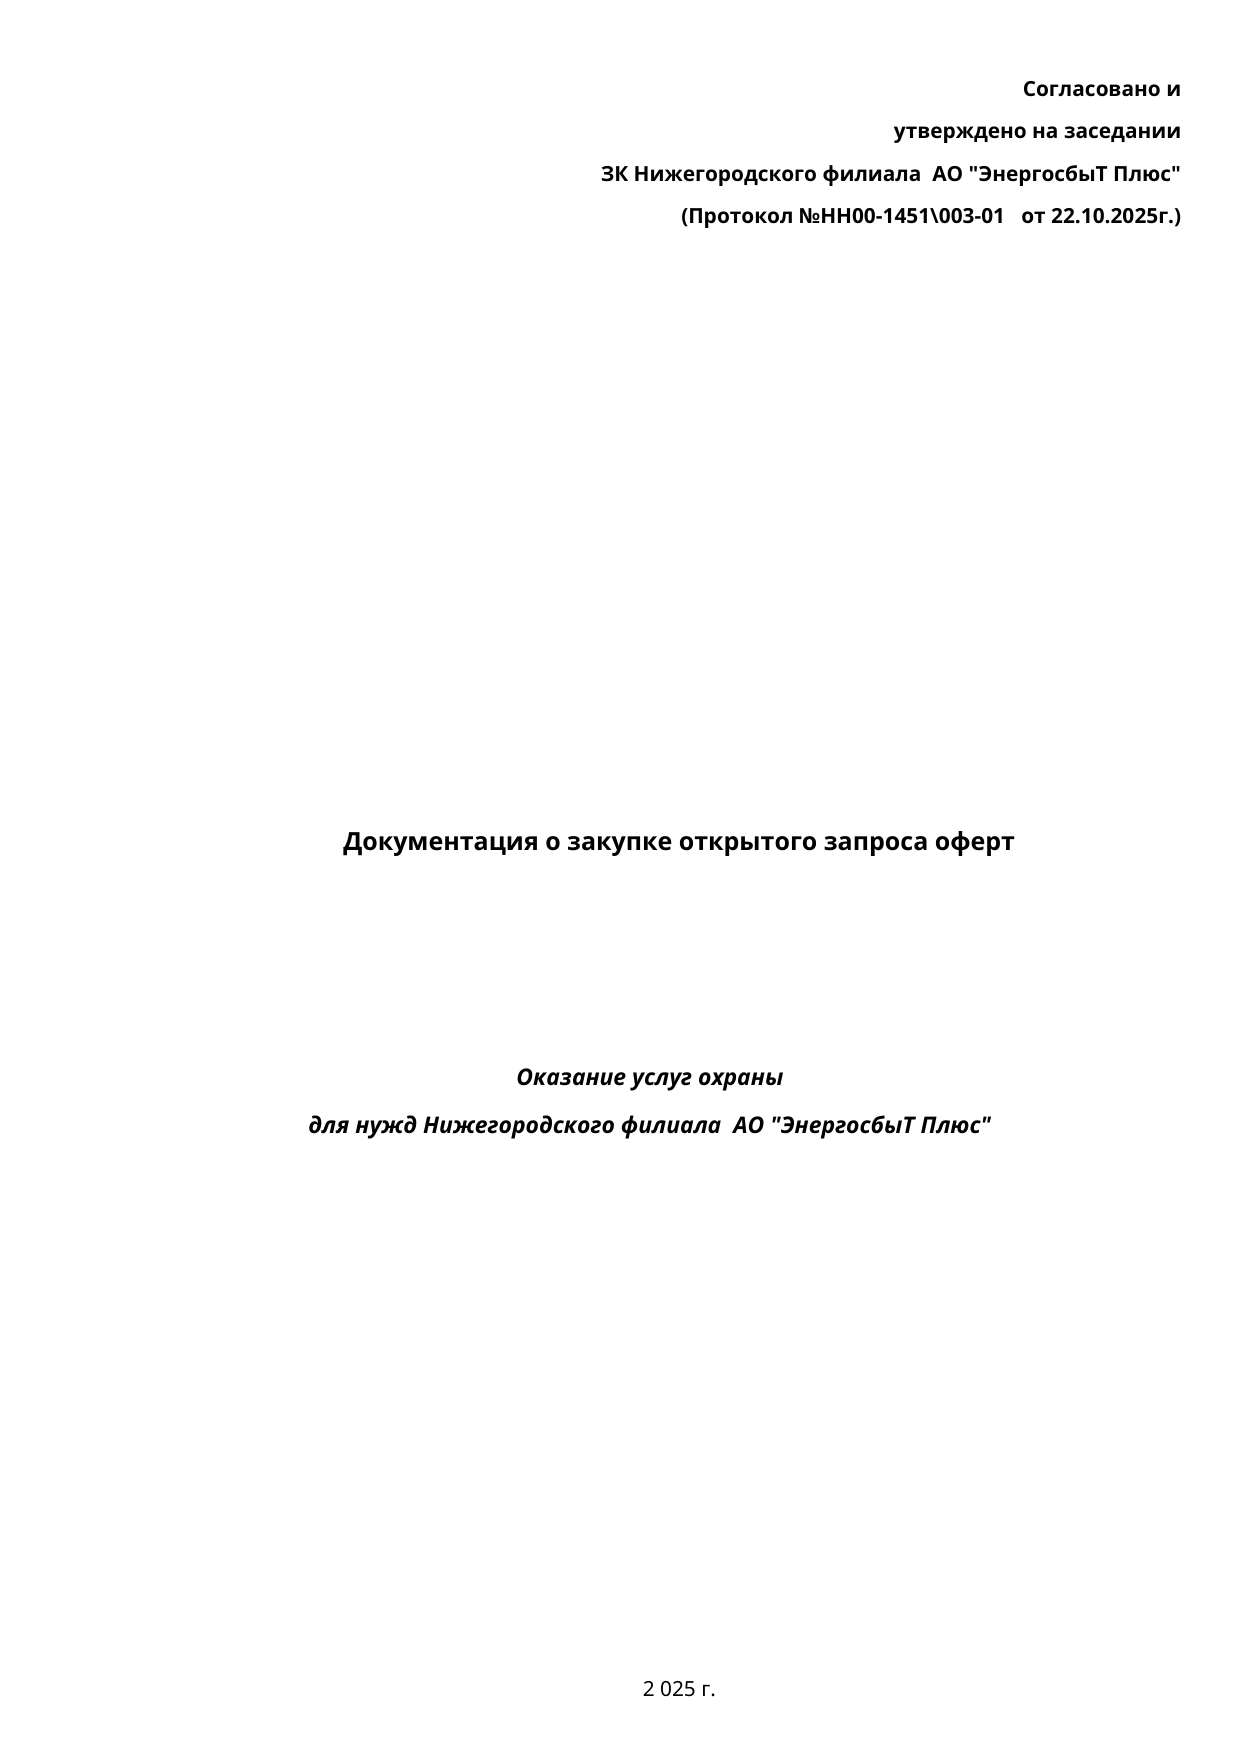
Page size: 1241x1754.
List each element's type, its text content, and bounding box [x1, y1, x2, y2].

text 2 025 г. [118, 1674, 1181, 1702]
text утверждено на заседании [474, 116, 1181, 145]
text Согласовано и [474, 74, 1181, 102]
text для нужд Нижегородского филиала АО "ЭнергосбыТ Плюс" [118, 1109, 1181, 1140]
text Документация о закупке открытого запроса оферт [118, 823, 1181, 857]
text (Протокол №НН00-1451\003-01 от 22.10.2025г.) [474, 202, 1181, 230]
text Оказание услуг охраны [118, 1061, 1181, 1092]
text ЗК Нижегородского филиала АО "ЭнергосбыТ Плюс" [474, 159, 1181, 187]
